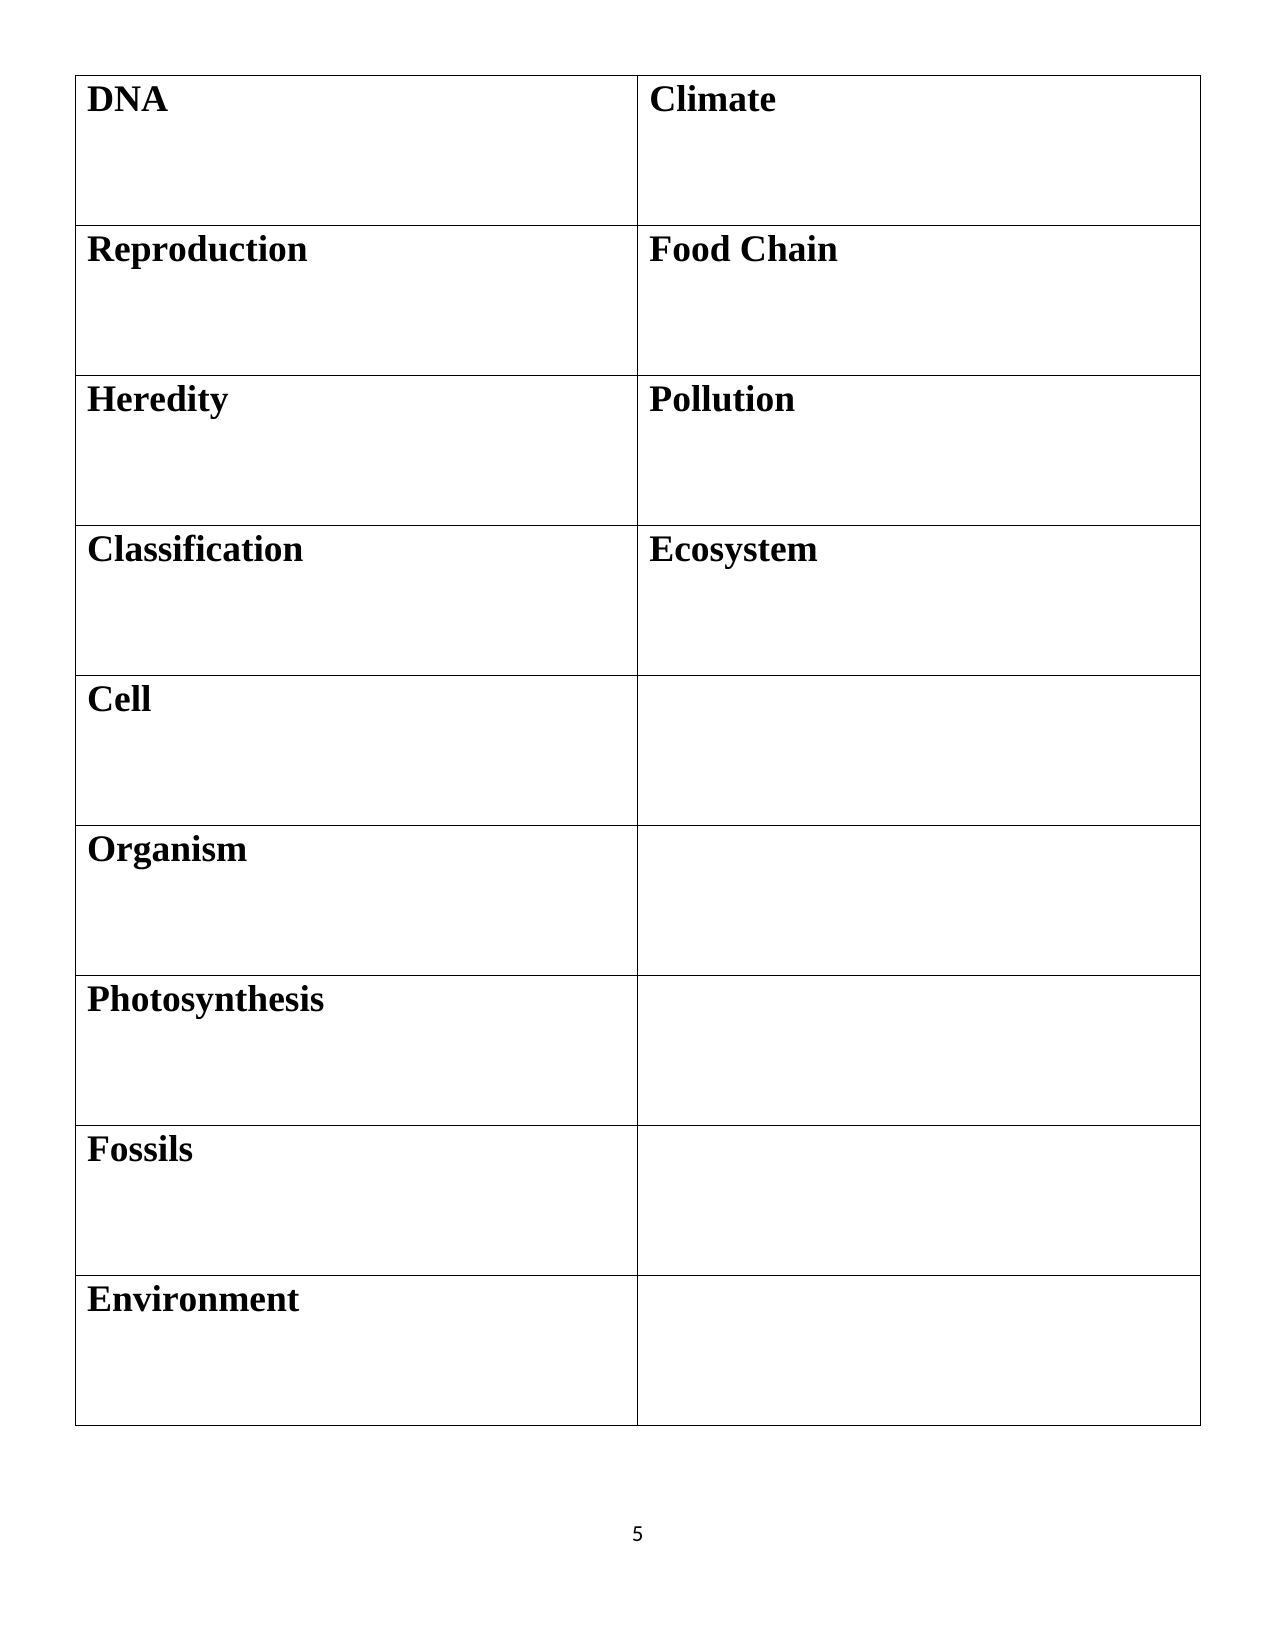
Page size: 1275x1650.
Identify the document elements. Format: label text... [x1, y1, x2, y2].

table_cell Reproduction [76, 226, 637, 375]
table_cell Fossils [76, 1126, 637, 1275]
table_cell [638, 976, 1200, 1125]
table_cell [638, 826, 1200, 975]
table_cell Ecosystem [638, 526, 1200, 675]
table_cell Heredity [76, 376, 637, 525]
table_cell [638, 676, 1200, 825]
table_cell Pollution [638, 376, 1200, 525]
table_cell Photosynthesis [76, 976, 637, 1125]
table_cell Organism [76, 826, 637, 975]
table_cell Environment [76, 1276, 637, 1425]
table_cell DNA [76, 76, 637, 225]
table_cell Classification [76, 526, 637, 675]
table_cell Cell [76, 676, 637, 825]
table_cell [638, 1126, 1200, 1275]
table_cell [638, 1276, 1200, 1425]
table_cell Climate [638, 76, 1200, 225]
table_cell Food Chain [638, 226, 1200, 375]
